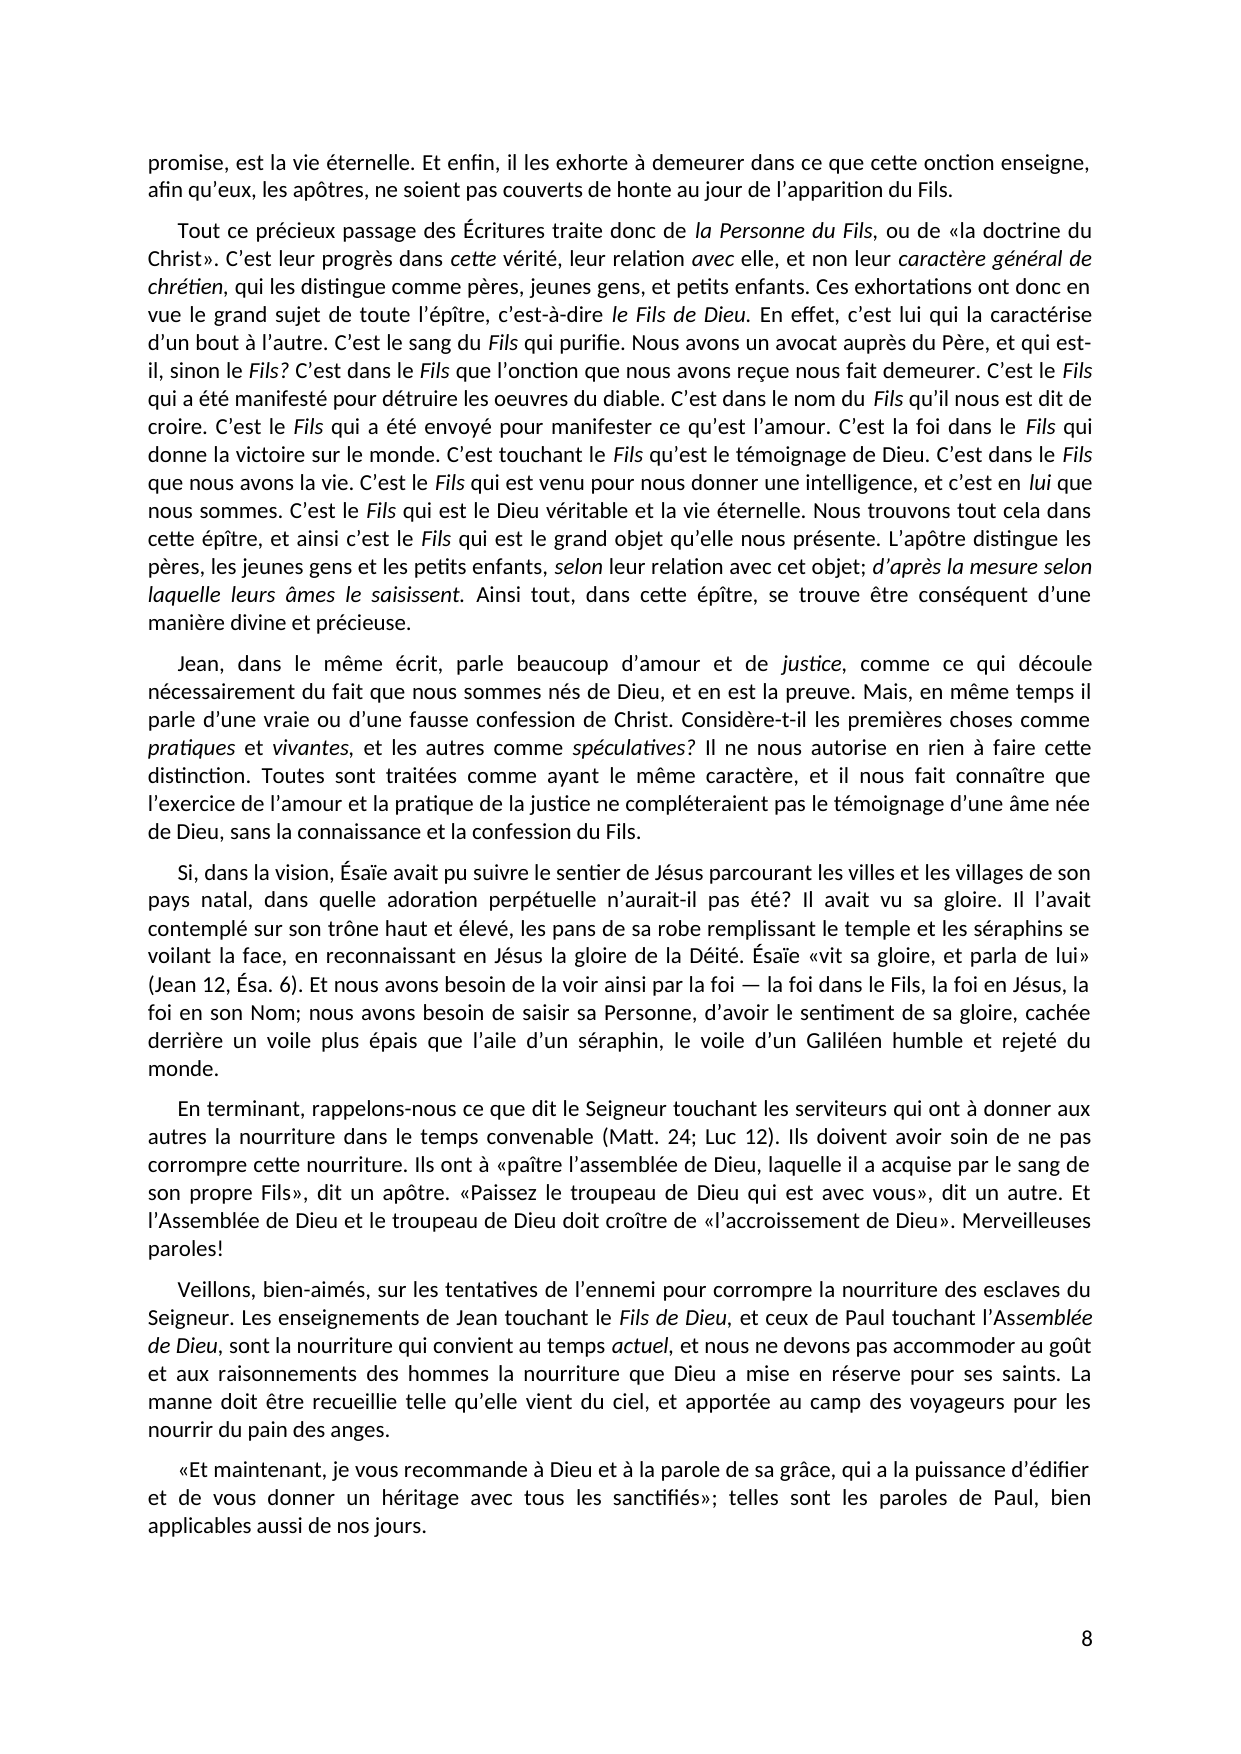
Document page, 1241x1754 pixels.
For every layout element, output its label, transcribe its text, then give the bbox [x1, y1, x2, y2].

text Tout ce précieux passage des Écritures traite donc de la Personne du Fils, ou de «la doctrine du Christ». C’est leur progrès dans cette vérité, leur relation avec elle, et non leur caractère général de chrétien, qui les distingue comme pères, jeunes gens, et petits enfants. Ces exhortations ont donc en vue le grand sujet de toute l’épître, c’est-à-dire le Fils de Dieu. En effet, c’est lui qui la caractérise d’un bout à l’autre. C’est le sang du Fils qui purifie. Nous avons un avocat auprès du Père, et qui est-il, sinon le Fils? C’est dans le Fils que l’onction que nous avons reçue nous fait demeurer. C’est le Fils qui a été manifesté pour détruire les oeuvres du diable. C’est dans le nom du Fils qu’il nous est dit de croire. C’est le Fils qui a été envoyé pour manifester ce qu’est l’amour. C’est la foi dans le Fils qui donne la victoire sur le monde. C’est touchant le Fils qu’est le témoignage de Dieu. C’est dans le Fils que nous avons la vie. C’est le Fils qui est venu pour nous donner une intelligence, et c’est en lui que nous sommes. C’est le Fils qui est le Dieu véritable et la vie éternelle. Nous trouvons tout cela dans cette épître, et ainsi c’est le Fils qui est le grand objet qu’elle nous présente. L’apôtre distingue les pères, les jeunes gens et les petits enfants, selon leur relation avec cet objet; d’après la mesure selon laquelle leurs âmes le saisissent. Ainsi tout, dans cette épître, se trouve être conséquent d’une manière divine et précieuse. [148, 216, 1093, 636]
text Veillons, bien-aimés, sur les tentatives de l’ennemi pour corrompre la nourriture des esclaves du Seigneur. Les enseignements de Jean touchant le Fils de Dieu, et ceux de Paul touchant l’Assemblée de Dieu, sont la nourriture qui convient au temps actuel, et nous ne devons pas accommoder au goût et aux raisonnements des hommes la nourriture que Dieu a mise en réserve pour ses saints. La manne doit être recueillie telle qu’elle vient du ciel, et apportée au camp des voyageurs pour les nourrir du pain des anges. [148, 1275, 1093, 1443]
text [148, 148, 1093, 204]
text Jean, dans le même écrit, parle beaucoup d’amour et de justice, comme ce qui découle nécessairement du fait que nous sommes nés de Dieu, et en est la preuve. Mais, en même temps il parle d’une vraie ou d’une fausse confession de Christ. Considère-t-il les premières choses comme pratiques et vivantes, et les autres comme spéculatives? Il ne nous autorise en rien à faire cette distinction. Toutes sont traitées comme ayant le même caractère, et il nous fait connaître que l’exercice de l’amour et la pratique de la justice ne compléteraient pas le témoignage d’une âme née de Dieu, sans la connaissance et la confession du Fils. [148, 649, 1093, 845]
text «Et maintenant, je vous recommande à Dieu et à la parole de sa grâce, qui a la puissance d’édifier et de vous donner un héritage avec tous les sanctifiés»; telles sont les paroles de Paul, bien applicables aussi de nos jours. [148, 1456, 1093, 1539]
text En terminant, rappelons-nous ce que dit le Seigneur touchant les serviteurs qui ont à donner aux autres la nourriture dans le temps convenable (Matt. 24; Luc 12). Ils doivent avoir soin de ne pas corrompre cette nourriture. Ils ont à «paître l’assemblée de Dieu, laquelle il a acquise par le sang de son propre Fils», dit un apôtre. «Paissez le troupeau de Dieu qui est avec vous», dit un autre. Et l’Assemblée de Dieu et le troupeau de Dieu doit croître de «l’accroissement de Dieu». Merveilleuses paroles! [148, 1094, 1093, 1262]
text Si, dans la vision, Ésaïe avait pu suivre le sentier de Jésus parcourant les villes et les villages de son pays natal, dans quelle adoration perpétuelle n’aurait-il pas été? Il avait vu sa gloire. Il l’avait contemplé sur son trône haut et élevé, les pans de sa robe remplissant le temple et les séraphins se voilant la face, en reconnaissant en Jésus la gloire de la Déité. Ésaïe «vit sa gloire, et parla de lui» (Jean 12, Ésa. 6). Et nous avons besoin de la voir ainsi par la foi — la foi dans le Fils, la foi en Jésus, la foi en son Nom; nous avons besoin de saisir sa Personne, d’avoir le sentiment de sa gloire, cachée derrière un voile plus épais que l’aile d’un séraphin, le voile d’un Galiléen humble et rejeté du monde. [148, 858, 1093, 1082]
